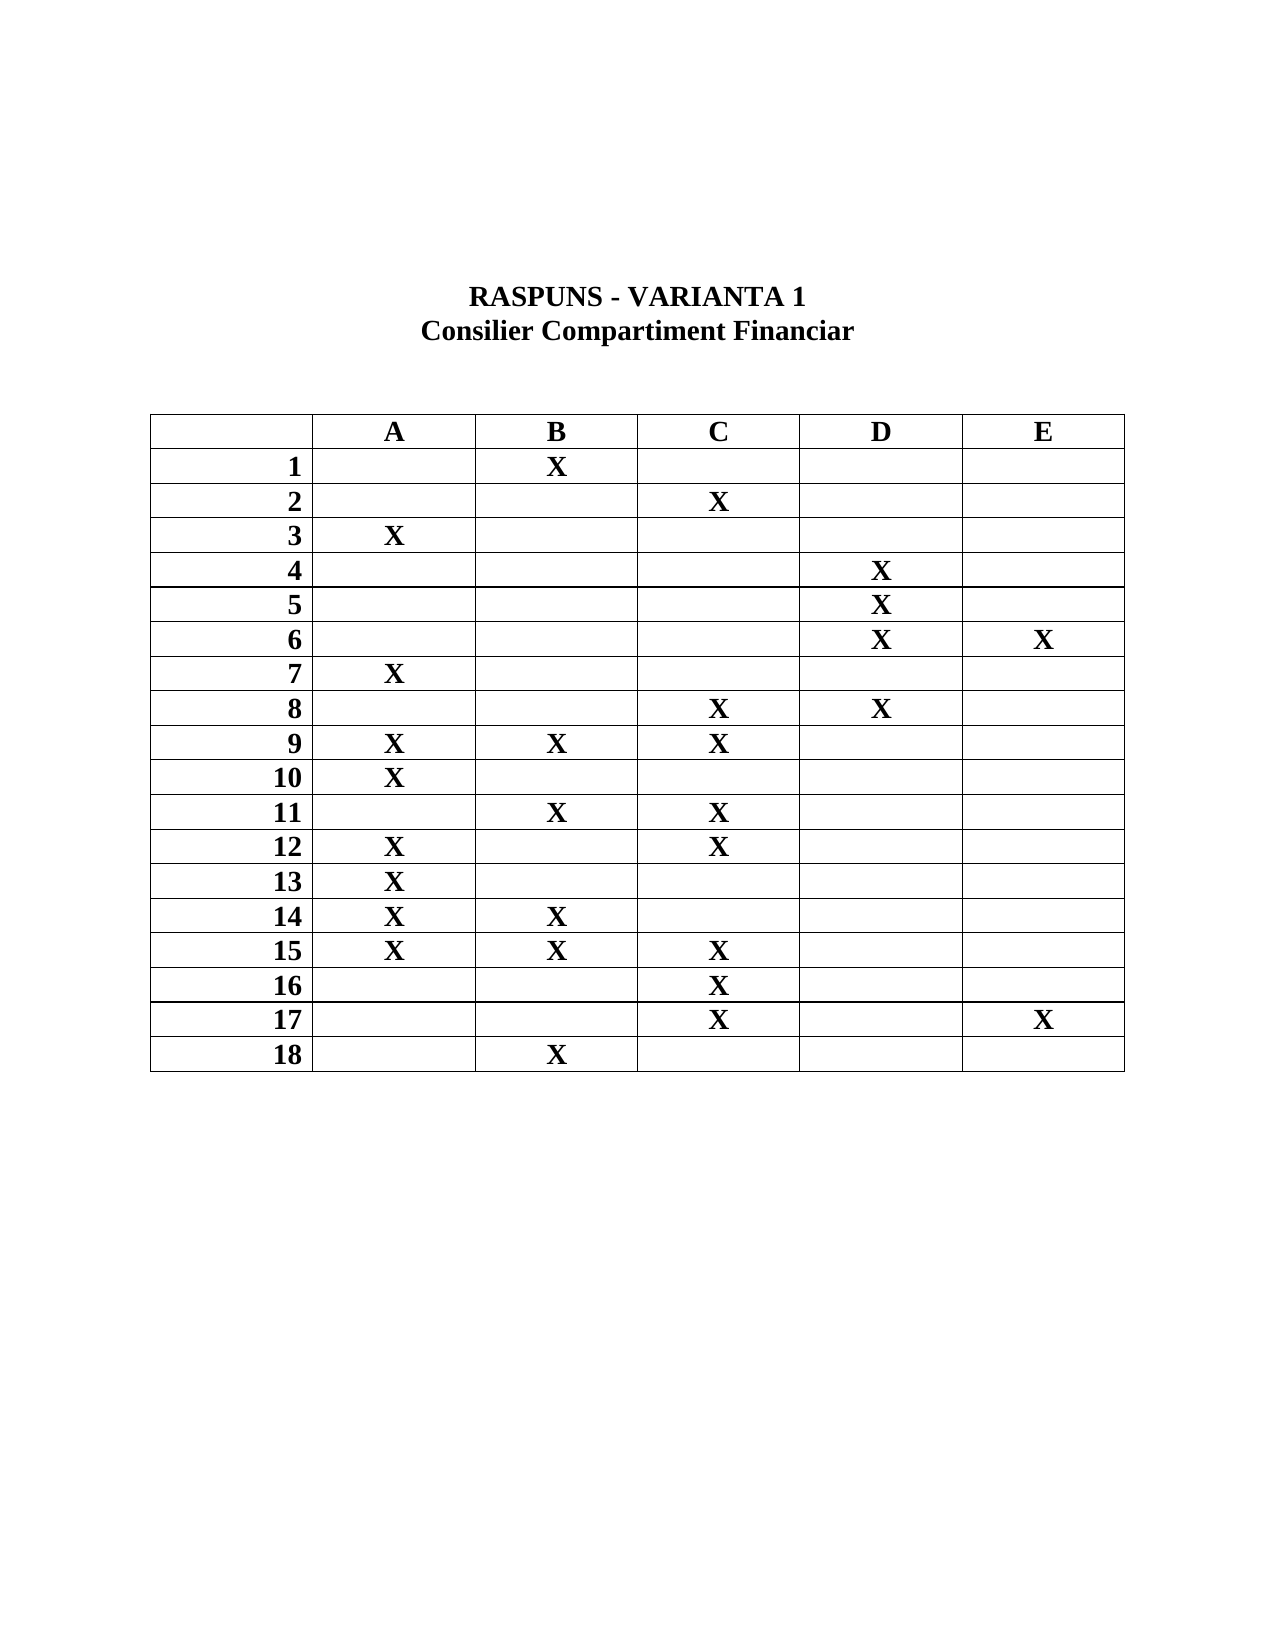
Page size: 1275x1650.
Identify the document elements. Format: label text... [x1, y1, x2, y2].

table_cell [476, 864, 637, 898]
table_cell [476, 588, 637, 621]
table_cell X [476, 449, 637, 483]
table_cell X [476, 795, 637, 828]
table_cell [963, 449, 1124, 483]
table_cell [313, 795, 475, 828]
table_cell X [313, 518, 475, 552]
table_cell 9 [151, 726, 312, 759]
table_cell [638, 864, 799, 898]
table_cell X [638, 1003, 799, 1036]
table_cell 15 [151, 933, 312, 967]
table_cell [963, 795, 1124, 828]
table_cell [800, 657, 962, 690]
table_cell X [963, 1003, 1124, 1036]
table_cell [476, 1003, 637, 1036]
table_cell [638, 588, 799, 621]
table_cell [638, 760, 799, 794]
table_cell X [476, 726, 637, 759]
table_cell [313, 622, 475, 656]
table_cell X [638, 484, 799, 517]
table_cell [963, 760, 1124, 794]
table_cell X [313, 830, 475, 863]
table_cell [476, 691, 637, 725]
table_cell [313, 691, 475, 725]
table_cell X [800, 553, 962, 586]
table_cell 17 [151, 1003, 312, 1036]
table_cell [313, 588, 475, 621]
table_cell [800, 830, 962, 863]
table_cell [313, 1037, 475, 1071]
table_cell [963, 830, 1124, 863]
table_cell [476, 968, 637, 1001]
table_cell X [476, 933, 637, 967]
table_cell [963, 657, 1124, 690]
table_cell [476, 622, 637, 656]
table_cell X [638, 795, 799, 828]
table_cell [963, 691, 1124, 725]
table_cell X [800, 588, 962, 621]
table_cell [638, 1037, 799, 1071]
table_cell [638, 657, 799, 690]
table_cell [476, 657, 637, 690]
table_cell X [313, 726, 475, 759]
table_cell [638, 518, 799, 552]
table_cell X [313, 657, 475, 690]
table_cell [800, 933, 962, 967]
table_cell [800, 760, 962, 794]
table_cell [963, 553, 1124, 586]
table_cell [800, 795, 962, 828]
text RASPUNS - VARIANTA 1 [150, 279, 1125, 313]
table_cell [313, 553, 475, 586]
table_cell X [313, 933, 475, 967]
table_cell X [638, 691, 799, 725]
table_cell [800, 518, 962, 552]
table_cell X [638, 968, 799, 1001]
text Consilier Compartiment Financiar [150, 313, 1125, 346]
table_cell [963, 968, 1124, 1001]
table_cell X [963, 622, 1124, 656]
table_cell 7 [151, 657, 312, 690]
table_cell [476, 484, 637, 517]
table_cell [638, 622, 799, 656]
table_cell [800, 726, 962, 759]
table_header B [476, 415, 637, 448]
table_cell [963, 1037, 1124, 1071]
table_cell [963, 484, 1124, 517]
table_cell 4 [151, 553, 312, 586]
table_cell X [800, 622, 962, 656]
table_cell 14 [151, 899, 312, 932]
table_cell [800, 449, 962, 483]
table_cell [963, 518, 1124, 552]
table_cell X [638, 726, 799, 759]
table_cell [963, 588, 1124, 621]
table_cell [313, 449, 475, 483]
table_cell [800, 1003, 962, 1036]
table_header C [638, 415, 799, 448]
table_cell X [476, 899, 637, 932]
table_cell [476, 760, 637, 794]
table_cell 12 [151, 830, 312, 863]
table_cell [800, 484, 962, 517]
table_cell X [638, 830, 799, 863]
table_cell X [313, 760, 475, 794]
table_header [151, 415, 312, 448]
table_cell 2 [151, 484, 312, 517]
table_header D [800, 415, 962, 448]
table_cell 13 [151, 864, 312, 898]
table_cell X [313, 899, 475, 932]
table_cell X [638, 933, 799, 967]
table_cell 10 [151, 760, 312, 794]
table_cell [313, 484, 475, 517]
table_cell [800, 899, 962, 932]
table_cell [313, 968, 475, 1001]
table_cell [800, 1037, 962, 1071]
table_cell X [476, 1037, 637, 1071]
table_cell X [800, 691, 962, 725]
table_cell X [313, 864, 475, 898]
table_cell [963, 899, 1124, 932]
table_cell [800, 968, 962, 1001]
table_cell 16 [151, 968, 312, 1001]
table_cell 1 [151, 449, 312, 483]
table_cell [963, 933, 1124, 967]
table_cell [963, 726, 1124, 759]
table_header E [963, 415, 1124, 448]
table_cell 11 [151, 795, 312, 828]
table_cell [638, 449, 799, 483]
table_cell [476, 518, 637, 552]
table_cell 6 [151, 622, 312, 656]
table_cell [476, 553, 637, 586]
table_cell 18 [151, 1037, 312, 1071]
table_cell [638, 553, 799, 586]
table_cell 3 [151, 518, 312, 552]
table_header A [313, 415, 475, 448]
table_cell [800, 864, 962, 898]
table_cell [313, 1003, 475, 1036]
table_cell 5 [151, 588, 312, 621]
table_cell [963, 864, 1124, 898]
table_cell [638, 899, 799, 932]
table_cell [476, 830, 637, 863]
table_cell 8 [151, 691, 312, 725]
